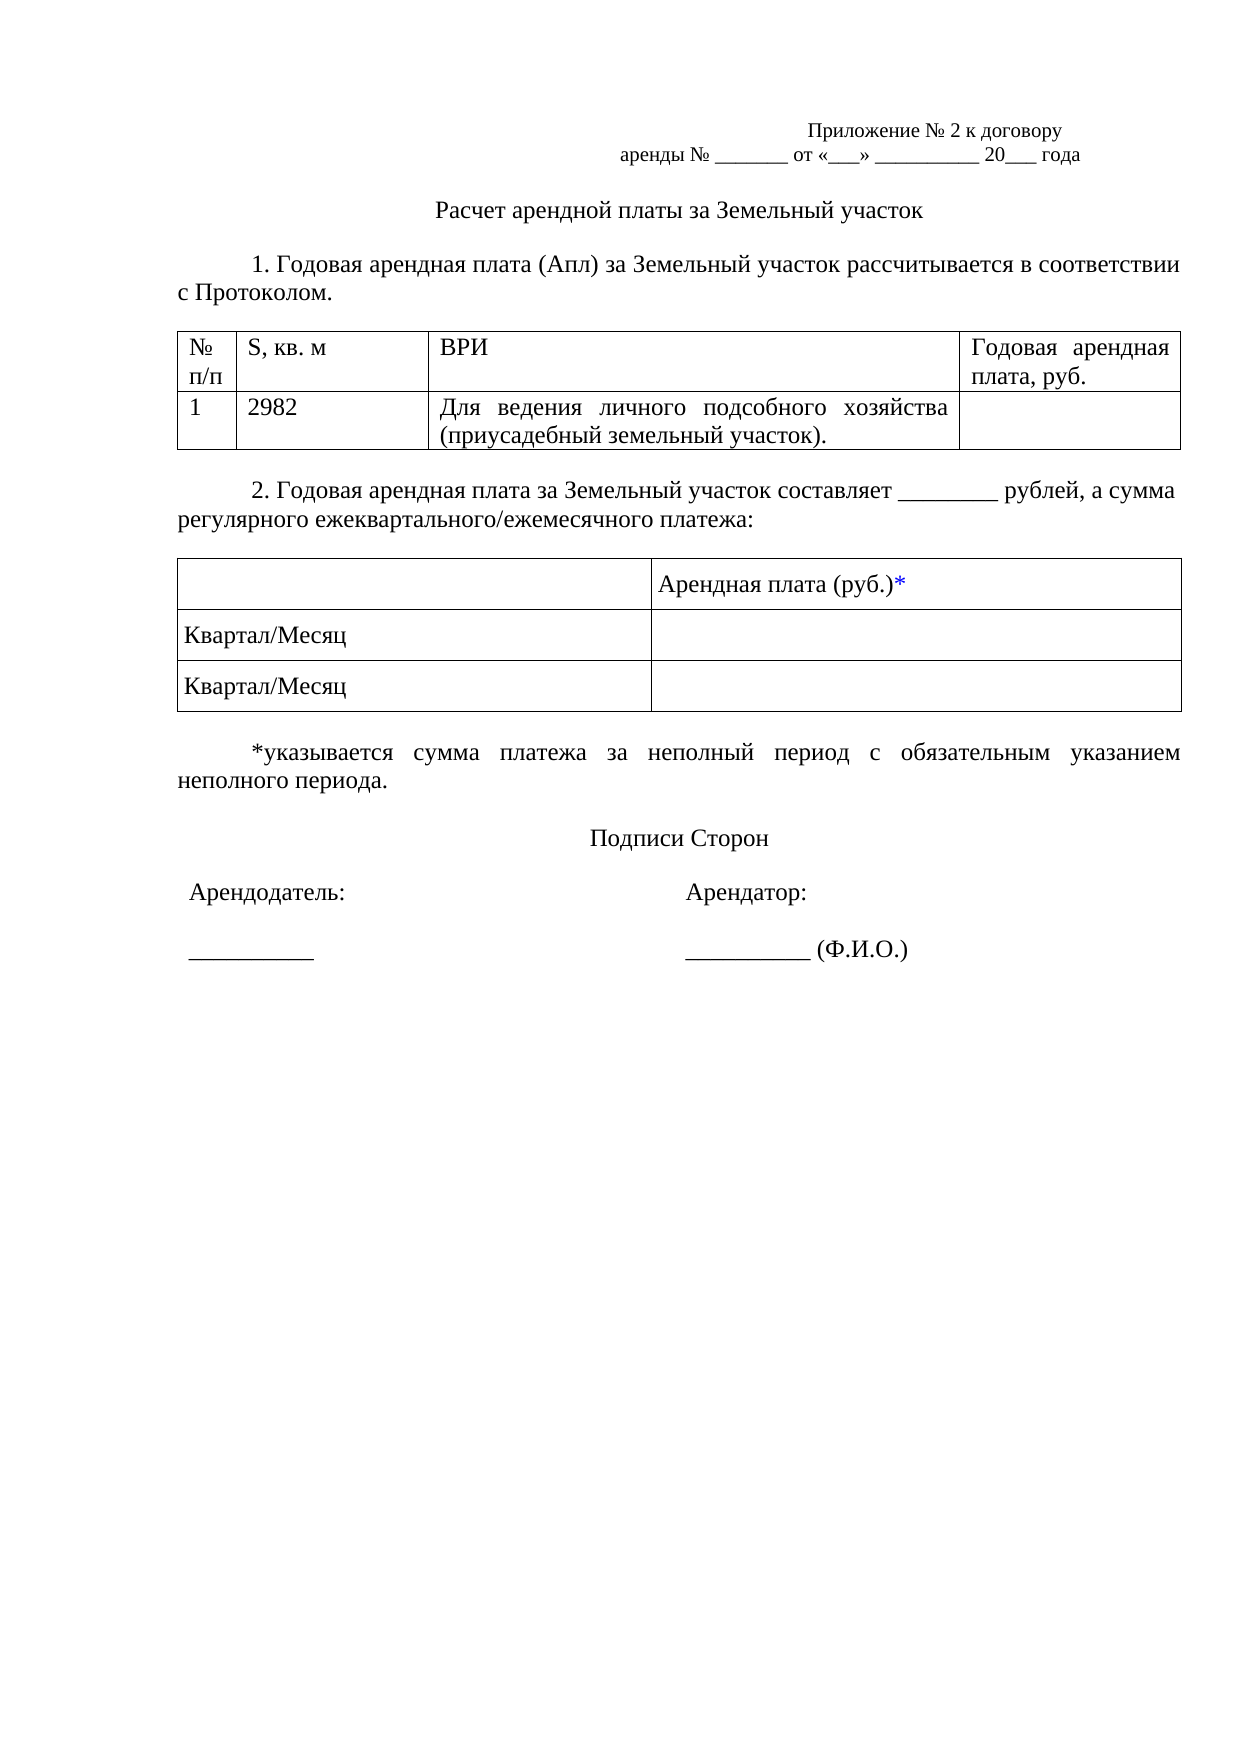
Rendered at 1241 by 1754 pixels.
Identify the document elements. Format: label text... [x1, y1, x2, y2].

table_cell __________ (Ф.И.О.) [674, 934, 1171, 963]
text Подписи Сторон [177, 823, 1181, 852]
text *указывается сумма платежа за неполный период с обязательным указанием неполного периода. [177, 737, 1181, 794]
table_header Годовая арендная плата, руб. [960, 332, 1180, 391]
table_header Арендатор: [674, 877, 1171, 934]
table_header Арендная плата (руб.)* [652, 559, 1181, 609]
text Приложение № 2 к договору [177, 118, 1181, 142]
text 1. Годовая арендная плата (Апл) за Земельный участок рассчитывается в соответствии с Протоколом. [177, 249, 1181, 306]
text 2. Годовая арендная плата за Земельный участок составляет ________ рублей, а сумма регулярного ежеквартального/ежемесячного платежа: [177, 475, 1181, 533]
table_cell [960, 392, 1180, 449]
table_cell __________ [177, 934, 674, 963]
table_cell Квартал/Месяц [178, 610, 651, 660]
table_cell Квартал/Месяц [178, 661, 651, 711]
table_cell [652, 610, 1181, 660]
text аренды № _______ от «___» __________ 20___ года [177, 142, 1181, 166]
table_header № п/п [178, 332, 236, 391]
table_header [178, 559, 651, 609]
table_header ВРИ [429, 332, 959, 391]
table_header Арендодатель: [177, 877, 674, 934]
table_cell Для ведения личного подсобного хозяйства (приусадебный земельный участок). [429, 392, 959, 449]
table_cell 1 [178, 392, 236, 449]
text Расчет арендной платы за Земельный участок [177, 195, 1181, 224]
table_cell 2982 [237, 392, 428, 449]
table_cell [652, 661, 1181, 711]
table_header S, кв. м [237, 332, 428, 391]
